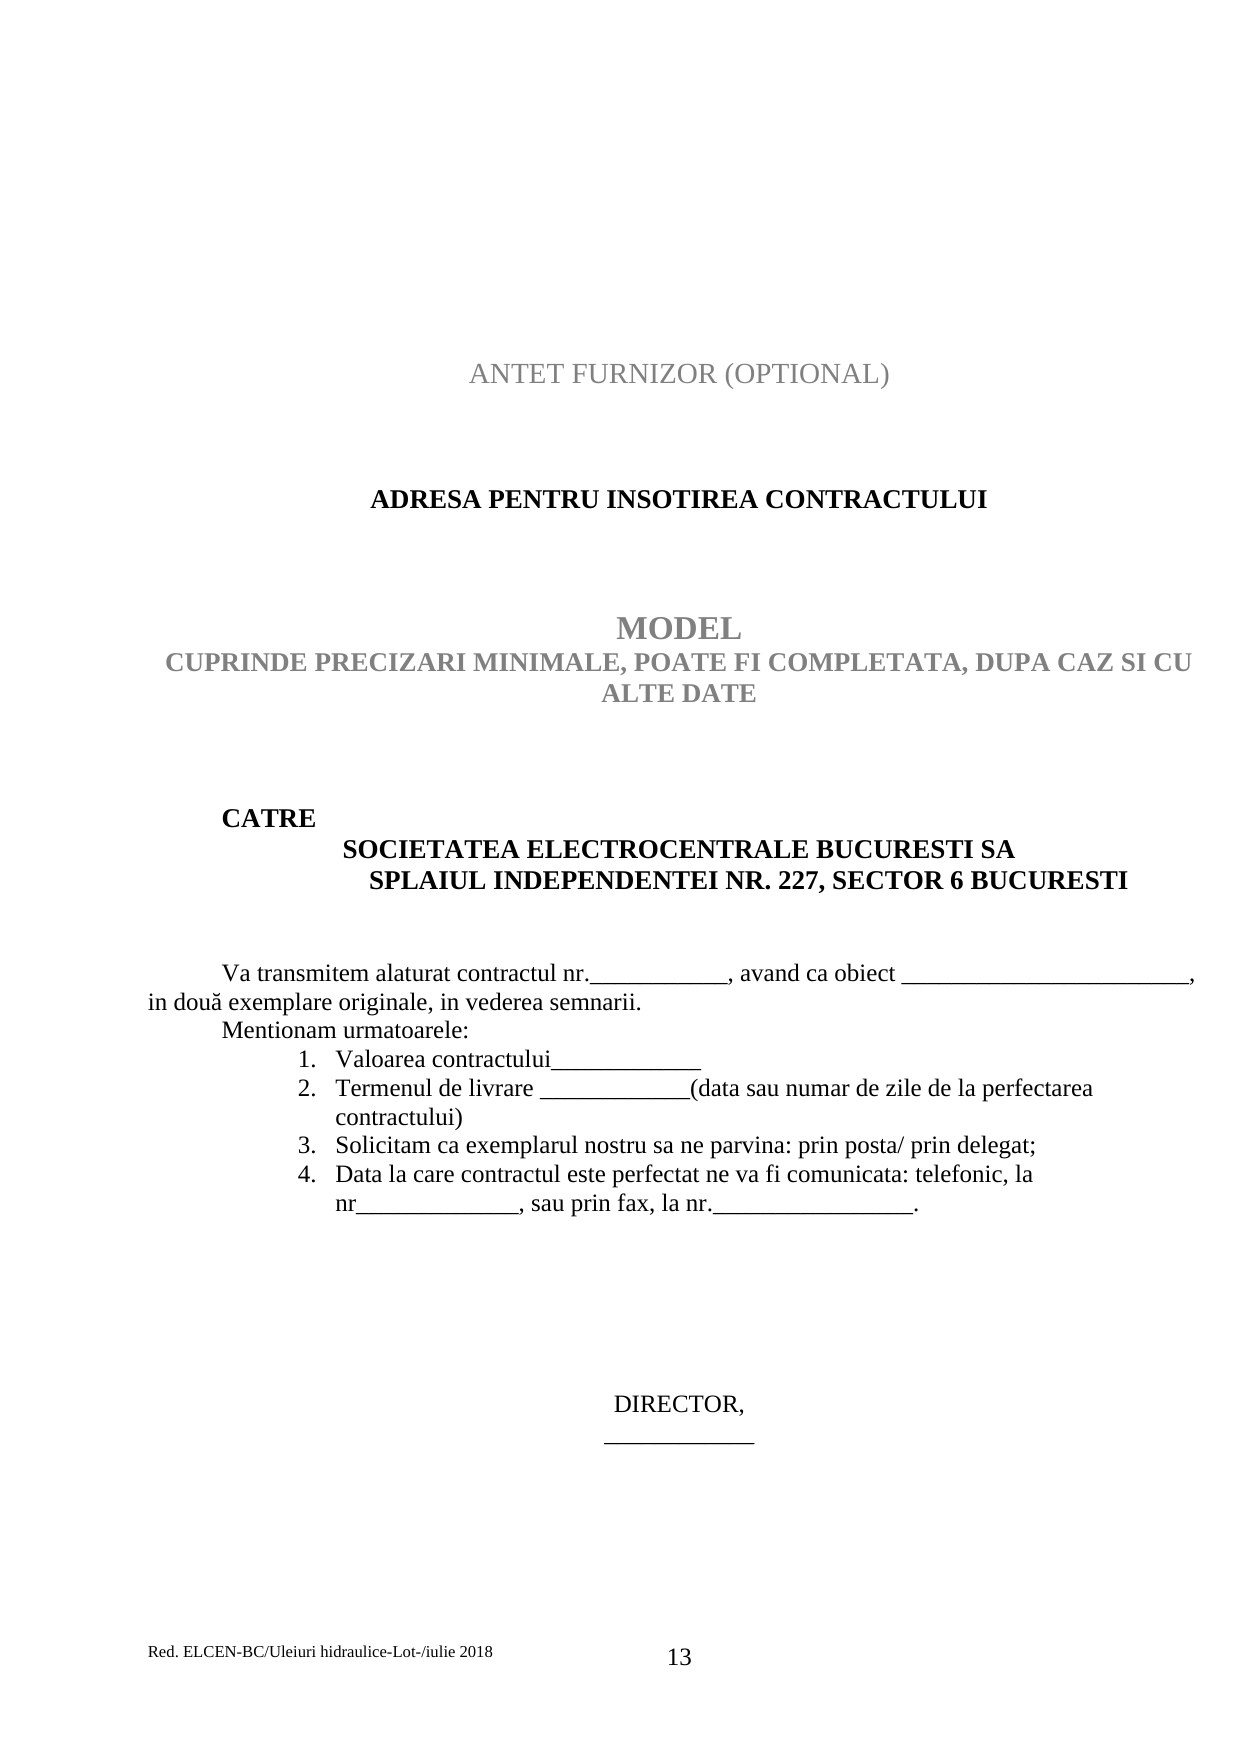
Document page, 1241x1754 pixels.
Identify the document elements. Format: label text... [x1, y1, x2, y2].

list Data la care contractul este perfectat ne va fi comunicata: telefonic, la nr_____________, sau prin fax, la nr.________________. [298, 1159, 1211, 1217]
text ____________ [148, 1418, 1211, 1447]
text Mentionam urmatoarele: [148, 1015, 1211, 1044]
text ANTET FURNIZOR (OPTIONAL) [148, 357, 1211, 390]
text MODEL [148, 608, 1211, 646]
text Catre [148, 802, 1211, 833]
text Adresa pentru insotirea contractului [148, 483, 1211, 515]
list Valoarea contractului____________ [298, 1044, 1211, 1073]
text cuprinde precizari minimale, poate fi completata, dupa caz si cu alte date [148, 646, 1211, 709]
list Solicitam ca exemplarul nostru sa ne parvina: prin posta/ prin delegat; [298, 1130, 1211, 1159]
text Va transmitem alaturat contractul nr.___________, avand ca obiect _______________________, in două exemplare originale, in vederea semnarii. [148, 958, 1211, 1015]
text DIRECTOR, [148, 1389, 1211, 1418]
text SOCIETATEA ELECTROCENTRALE BUCURESTI SA [148, 833, 1211, 864]
list Termenul de livrare ____________(data sau numar de zile de la perfectarea contractului) [298, 1073, 1211, 1130]
text Splaiul Independentei nr. 227, Sector 6 Bucuresti [148, 864, 1211, 896]
